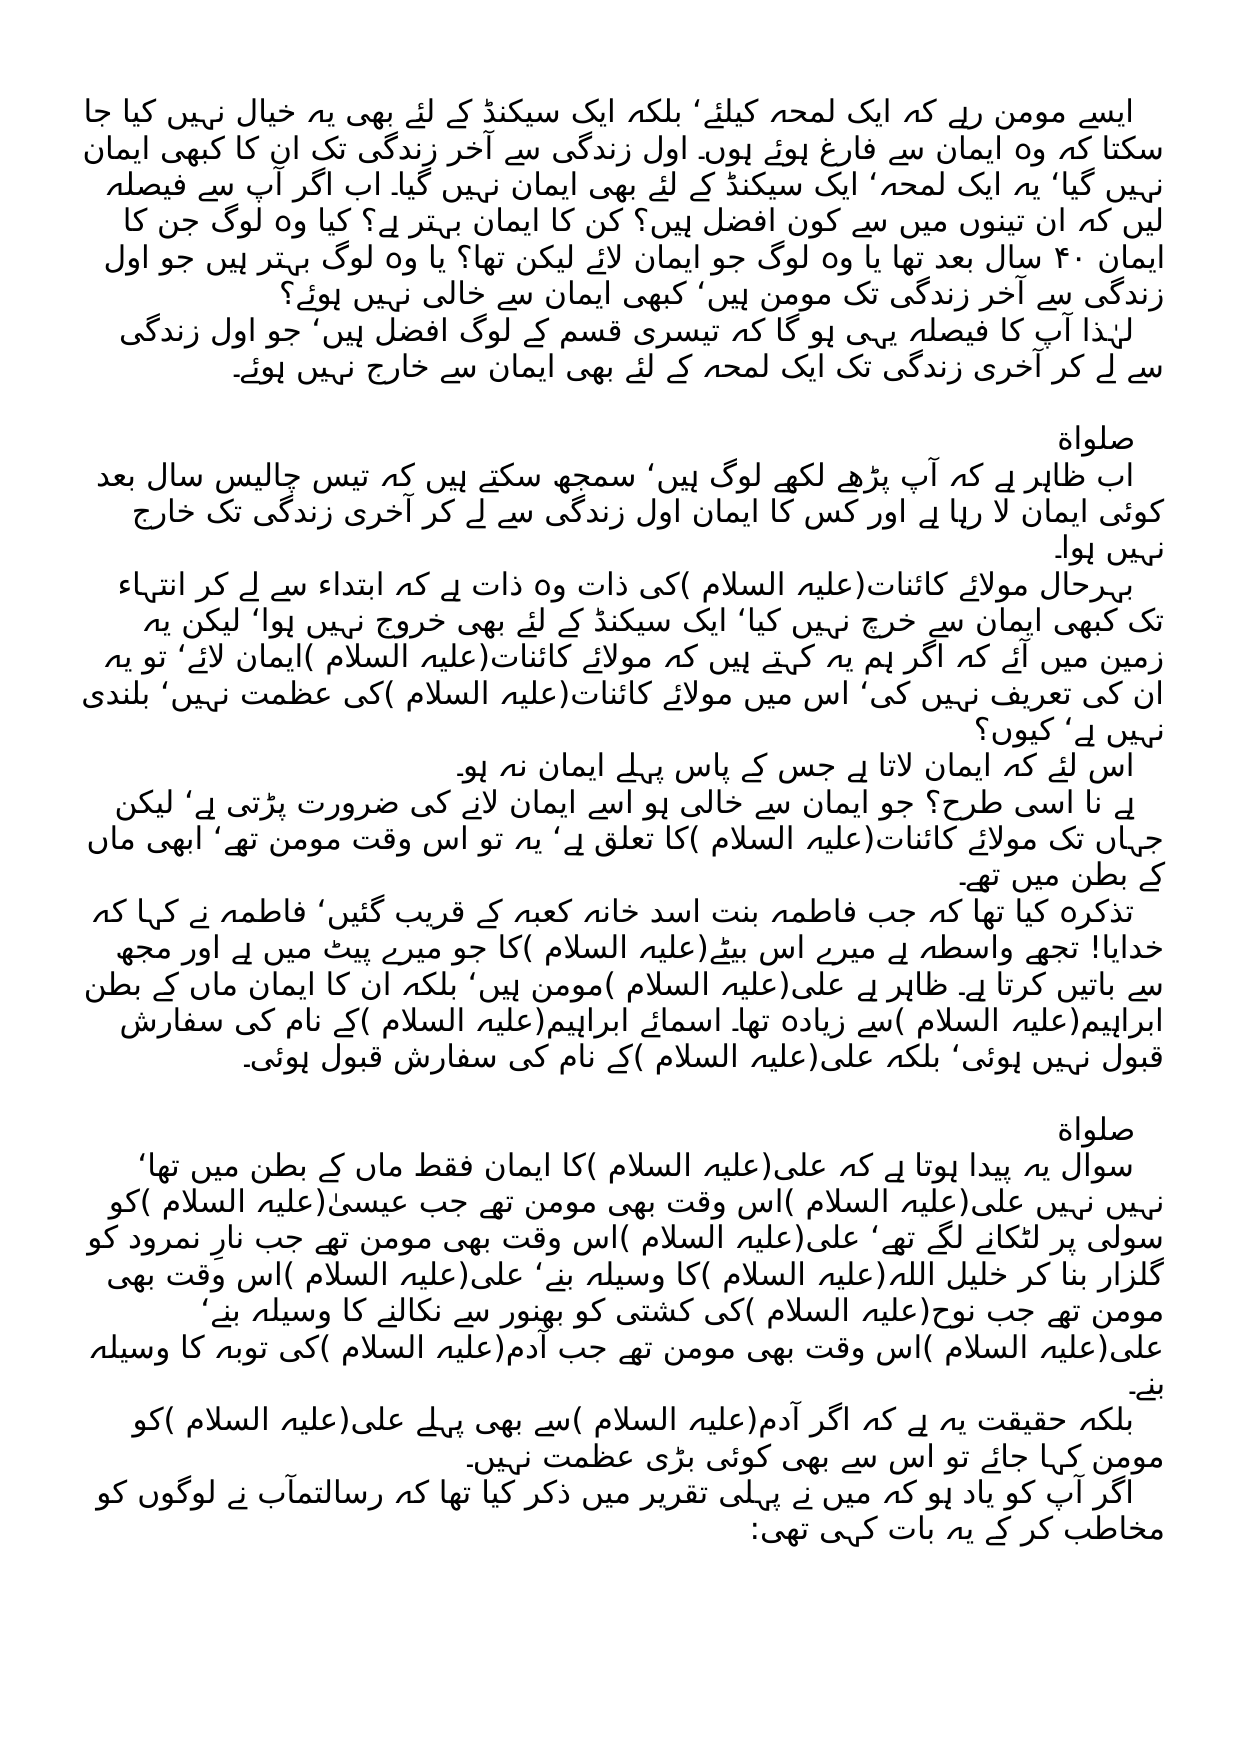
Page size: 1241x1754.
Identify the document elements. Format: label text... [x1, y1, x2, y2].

text سوال یہ پیدا ہوتا ہے کہ علی(علیہ السلام )کا ایمان فقط ماں کے بطن میں تھا‘ نہیں نہیں علی(علیہ السلام )اس وقت بھی مومن تھے جب عیسیٰ(علیہ السلام )کو سولی پر لٹکانے لگے تھے‘ علی(علیہ السلام )اس وقت بھی مومن تھے جب نارِ نمرود کو گلزار بنا کر خلیل اللہ(علیہ السلام )کا وسیلہ بنے‘ علی(علیہ السلام )اس وقت بھی مومن تھے جب نوح(علیہ السلام )کی کشتی کو بھنور سے نکالنے کا وسیلہ بنے‘ علی(علیہ السلام )اس وقت بھی مومن تھے جب آدم(علیہ السلام )کی توبہ کا وسیلہ بنے۔ [75, 1147, 1165, 1402]
text ایسے مومن رہے کہ ایک لمحہ کیلئے‘ بلکہ ایک سیکنڈ کے لئے بھی یہ خیال نہیں کیا جا سکتا کہ وہ ایمان سے فارغ ہوئے ہوں۔ اول زندگی سے آخر زندگی تک ان کا کبھی ایمان نہیں گیا‘ یہ ایک لمحہ‘ ایک سیکنڈ کے لئے بھی ایمان نہیں گیا۔ اب اگر آپ سے فیصلہ لیں کہ ان تینوں میں سے کون افضل ہیں؟ کن کا ایمان بہتر ہے؟ کیا وہ لوگ جن کا ایمان ۴۰ سال بعد تھا یا وہ لوگ جو ایمان لائے لیکن تھا؟ یا وہ لوگ بہتر ہیں جو اول زندگی سے آخر زندگی تک مومن ہیں‘ کبھی ایمان سے خالی نہیں ہوئے؟ [75, 94, 1165, 312]
text بہرحال مولائے کائنات(علیہ السلام )کی ذات وہ ذات ہے کہ ابتداء سے لے کر انتہاء تک کبھی ایمان سے خرچ نہیں کیا‘ ایک سیکنڈ کے لئے بھی خروج نہیں ہوا‘ لیکن یہ زمین میں آئے کہ اگر ہم یہ کہتے ہیں کہ مولائے کائنات(علیہ السلام )ایمان لائے‘ تو یہ ان کی تعریف نہیں کی‘ اس میں مولائے کائنات(علیہ السلام )کی عظمت نہیں‘ بلندی نہیں ہے‘ کیوں؟ [75, 566, 1165, 748]
text تذکرہ کیا تھا کہ جب فاطمہ بنت اسد خانہ کعبہ کے قریب گئیں‘ فاطمہ نے کہا کہ خدایا! تجھے واسطہ ہے میرے اس بیٹے(علیہ السلام )کا جو میرے پیٹ میں ہے اور مجھ سے باتیں کرتا ہے۔ ظاہر ہے علی(علیہ السلام )مومن ہیں‘ بلکہ ان کا ایمان ماں کے بطن ابراہیم(علیہ السلام )سے زیادہ تھا۔ اسمائے ابراہیم(علیہ السلام )کے نام کی سفارش قبول نہیں ہوئی‘ بلکہ علی(علیہ السلام )کے نام کی سفارش قبول ہوئی۔ [75, 893, 1165, 1075]
text لہٰذا آپ کا فیصلہ یہی ہو گا کہ تیسری قسم کے لوگ افضل ہیں‘ جو اول زندگی سے لے کر آخری زندگی تک ایک لمحہ کے لئے بھی ایمان سے خارج نہیں ہوئے۔ [75, 312, 1165, 384]
text اگر آپ کو یاد ہو کہ میں نے پہلی تقریر میں ذکر کیا تھا کہ رسالتمآب نے لوگوں کو مخاطب کر کے یہ بات کہی تھی: [75, 1474, 1165, 1547]
text اب ظاہر ہے کہ آپ پڑھے لکھے لوگ ہیں‘ سمجھ سکتے ہیں کہ تیس چالیس سال بعد کوئی ایمان لا رہا ہے اور کس کا ایمان اول زندگی سے لے کر آخری زندگی تک خارج نہیں ہوا۔ [75, 457, 1165, 566]
text صلواة [75, 1111, 1165, 1147]
text ہے نا اسی طرح؟ جو ایمان سے خالی ہو اسے ایمان لانے کی ضرورت پڑتی ہے‘ لیکن جہاں تک مولائے کائنات(علیہ السلام )کا تعلق ہے‘ یہ تو اس وقت مومن تھے‘ ابھی ماں کے بطن میں تھے۔ [75, 784, 1165, 893]
text صلواة [75, 421, 1165, 457]
text اس لئے کہ ایمان لاتا ہے جس کے پاس پہلے ایمان نہ ہو۔ [75, 748, 1165, 784]
text بلکہ حقیقت یہ ہے کہ اگر آدم(علیہ السلام )سے بھی پہلے علی(علیہ السلام )کو مومن کہا جائے تو اس سے بھی کوئی بڑی عظمت نہیں۔ [75, 1402, 1165, 1474]
